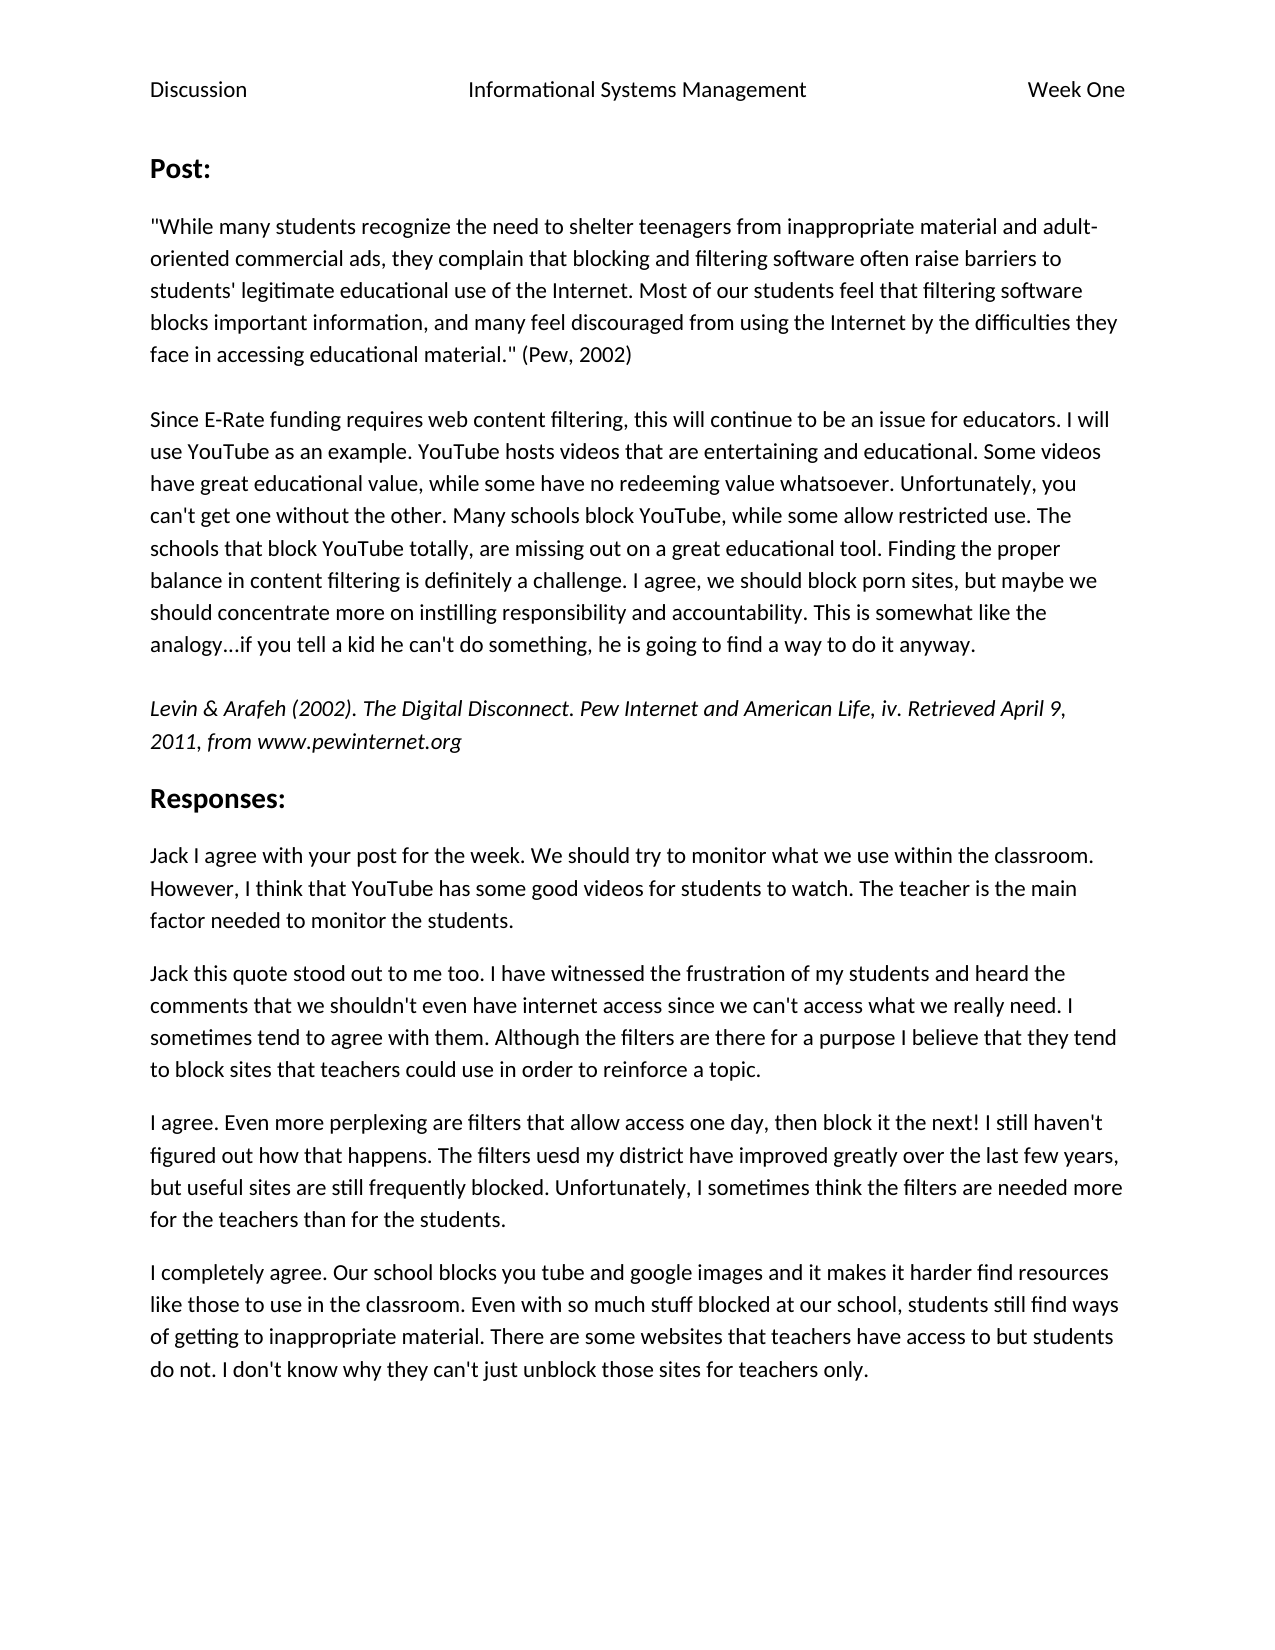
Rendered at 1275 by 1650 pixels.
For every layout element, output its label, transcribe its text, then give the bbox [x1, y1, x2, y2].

text Jack I agree with your post for the week. We should try to monitor what we use within the classroom. However, I think that YouTube has some good videos for students to watch. The teacher is the main factor needed to monitor the students. [150, 842, 1125, 934]
text I completely agree. Our school blocks you tube and google images and it makes it harder find resources like those to use in the classroom. Even with so much stuff blocked at our school, students still find ways of getting to inappropriate material. There are some websites that teachers have access to but students do not. I don't know why they can't just unblock those sites for teachers only. [150, 1258, 1125, 1383]
text Post: [150, 150, 1125, 186]
text Jack this quote stood out to me too. I have witnessed the frustration of my students and heard the comments that we shouldn't even have internet access since we can't access what we really need. I sometimes tend to agree with them. Although the filters are there for a purpose I believe that they tend to block sites that teachers could use in order to reinforce a topic. [150, 959, 1125, 1083]
text I agree. Even more perplexing are filters that allow access one day, then block it the next! I still haven't figured out how that happens. The filters uesd my district have improved greatly over the last few years, but useful sites are still frequently blocked. Unfortunately, I sometimes think the filters are needed more for the teachers than for the students. [150, 1108, 1125, 1233]
text Responses: [150, 780, 1125, 815]
text "While many students recognize the need to shelter teenagers from inappropriate material and adult-oriented commercial ads, they complain that blocking and filtering software often raise barriers to students' legitimate educational use of the Internet. Most of our students feel that filtering software blocks important information, and many feel discouraged from using the Internet by the difficulties they face in accessing educational material." (Pew, 2002) Since E-Rate funding requires web content filtering, this will continue to be an issue for educators. I will use YouTube as an example. YouTube hosts videos that are entertaining and educational. Some videos have great educational value, while some have no redeeming value whatsoever. Unfortunately, you can't get one without the other. Many schools block YouTube, while some allow restricted use. The schools that block YouTube totally, are missing out on a great educational tool. Finding the proper balance in content filtering is definitely a challenge. I agree, we should block porn sites, but maybe we should concentrate more on instilling responsibility and accountability. This is somewhat like the analogy...if you tell a kid he can't do something, he is going to find a way to do it anyway. Levin & Arafeh (2002). The Digital Disconnect. Pew Internet and American Life, iv. Retrieved April 9, 2011, from www.pewinternet.org [150, 212, 1125, 755]
